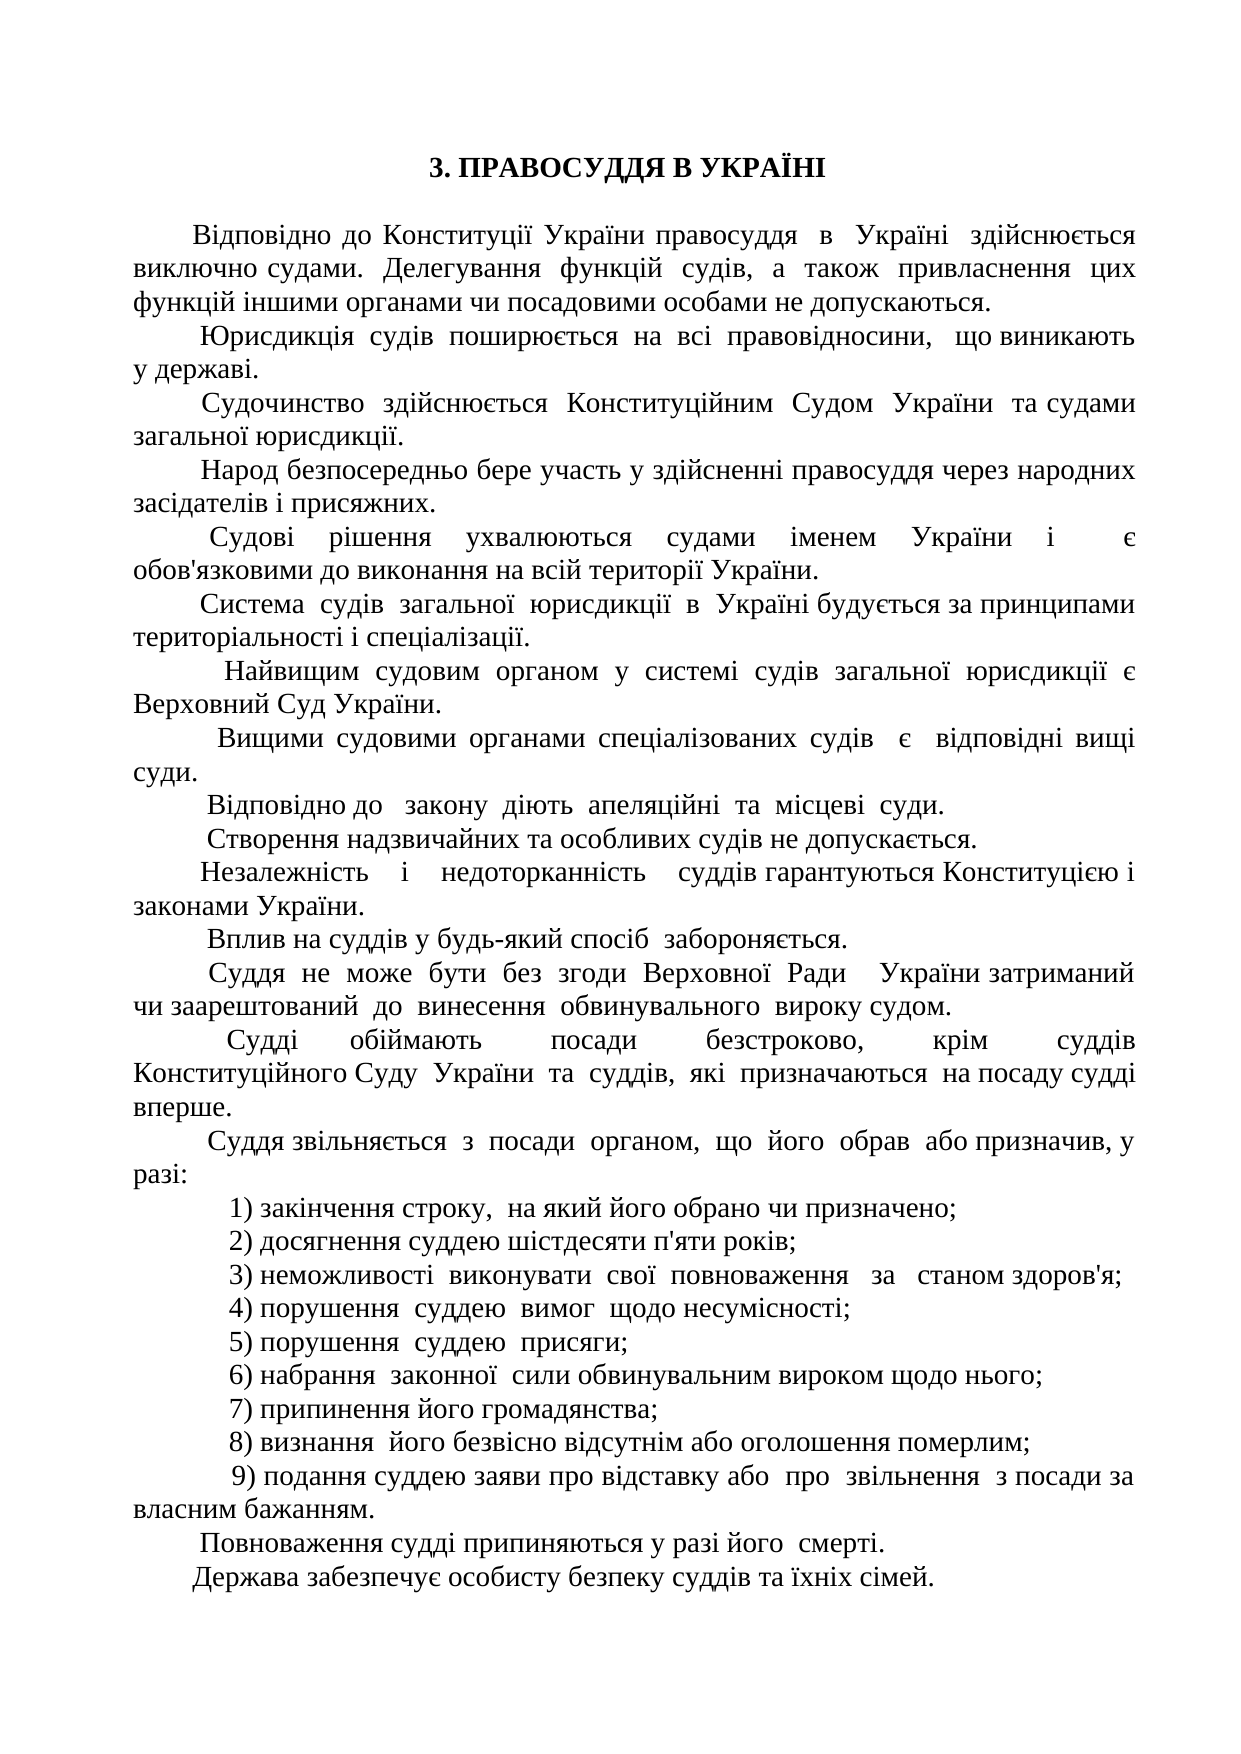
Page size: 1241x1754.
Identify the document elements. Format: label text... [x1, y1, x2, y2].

text 9) подання суддею заяви про відставку або про звільнення з посади за власним бажанням. [133, 1458, 1137, 1525]
text Відповідно до закону діють апеляційні та місцеві суди. [133, 787, 1137, 821]
text Суддя не може бути без згоди Верховної Ради України затриманий чи заарештований до винесення обвинувального вироку судом. [133, 955, 1137, 1022]
text 4) порушення суддею вимог щодо несумісності; [133, 1290, 1137, 1324]
text Вищими судовими органами спеціалізованих судів є відповідні вищі суди. [133, 720, 1137, 787]
text Суддя звільняється з посади органом, що його обрав або призначив, у разі: [133, 1123, 1137, 1190]
text Народ безпосередньо бере участь у здійсненні правосуддя через народних засідателів і присяжних. [133, 452, 1137, 519]
text 2) досягнення суддею шістдесяти п'яти років; [133, 1223, 1137, 1257]
text Судові рішення ухвалюються судами іменем України і є обов'язковими до виконання на всій території України. [133, 519, 1137, 586]
text Незалежність і недоторканність суддів гарантуються Конституцією і законами України. [133, 854, 1137, 921]
text Найвищим судовим органом у системі судів загальної юрисдикції є Верховний Суд України. [133, 653, 1137, 720]
text 1) закінчення строку, на який його обрано чи призначено; [133, 1190, 1137, 1223]
text Юрисдикція судів поширюється на всі правовідносини, що виникають у державі. [133, 318, 1137, 385]
text Створення надзвичайних та особливих судів не допускається. [133, 821, 1137, 854]
text Вплив на суддів у будь-який спосіб забороняється. [133, 921, 1137, 955]
text Відповідно до Конституції України правосуддя в Україні здійснюється виключно судами. Делегування функцій судів, а також привласнення цих функцій іншими органами чи посадовими особами не допускаються. [133, 217, 1137, 318]
text 6) набрання законної сили обвинувальним вироком щодо нього; [133, 1357, 1137, 1391]
text 5) порушення суддею присяги; [133, 1324, 1137, 1357]
text Судочинство здійснюється Конституційним Судом України та судами загальної юрисдикції. [133, 385, 1137, 452]
text Судді обіймають посади безстроково, крім суддів Конституційного Суду України та суддів, які призначаються на посаду судді вперше. [133, 1022, 1137, 1123]
text 8) визнання його безвісно відсутнім або оголошення померлим; [133, 1424, 1137, 1458]
text 3. ПРАВОСУДДЯ В УКРАЇНІ [118, 150, 1137, 183]
text Система судів загальної юрисдикції в Україні будується за принципами територіальності і спеціалізації. [133, 586, 1137, 653]
text 3) неможливості виконувати свої повноваження за станом здоров'я; [133, 1257, 1137, 1290]
text 7) припинення його громадянства; [133, 1391, 1137, 1424]
text Держава забезпечує особисту безпеку суддів та їхніх сімей. [133, 1559, 1137, 1592]
text Повноваження судді припиняються у разі його смерті. [133, 1525, 1137, 1559]
